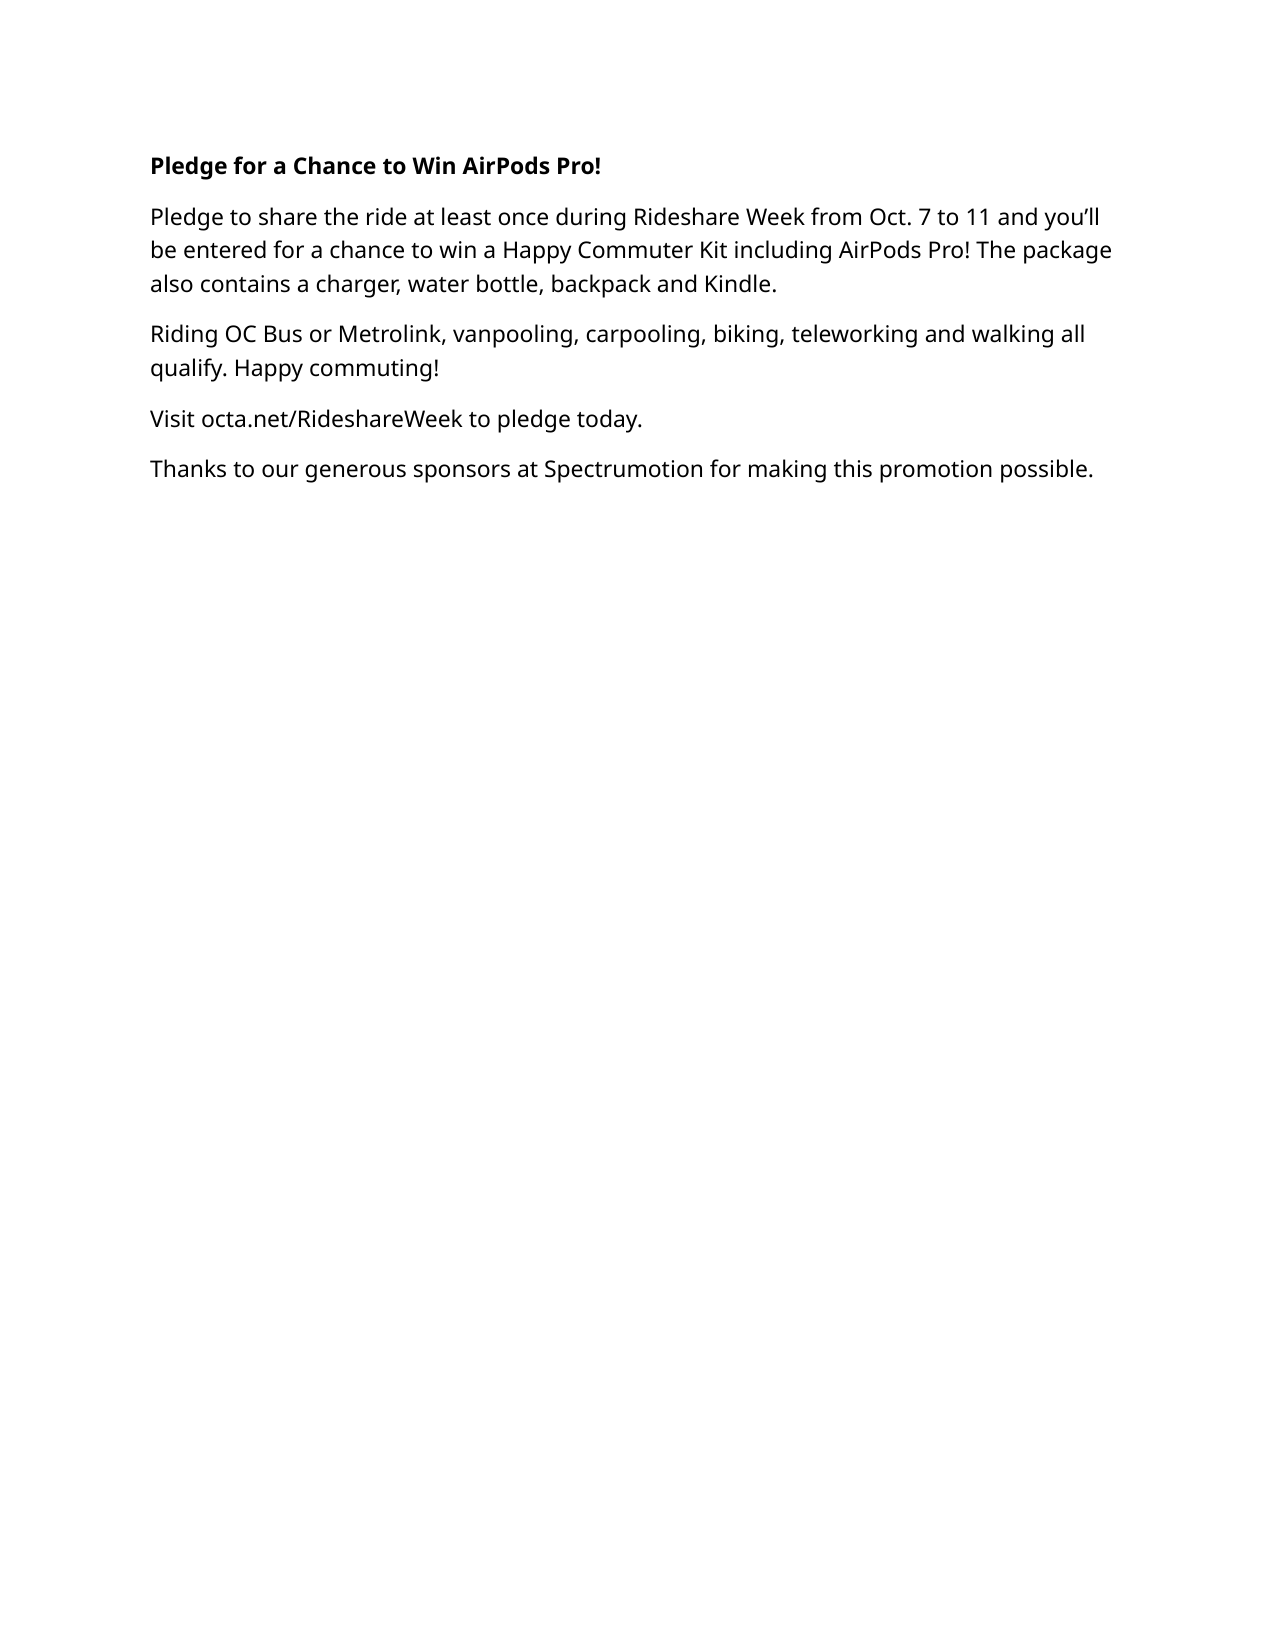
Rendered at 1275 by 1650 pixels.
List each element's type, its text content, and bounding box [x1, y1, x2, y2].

text Riding OC Bus or Metrolink, vanpooling, carpooling, biking, teleworking and walking all qualify. Happy commuting! [150, 318, 1125, 383]
text Pledge to share the ride at least once during Rideshare Week from Oct. 7 to 11 and you’ll be entered for a chance to win a Happy Commuter Kit including AirPods Pro! The package also contains a charger, water bottle, backpack and Kindle. [150, 200, 1125, 299]
text Thanks to our generous sponsors at Spectrumotion for making this promotion possible. [150, 453, 1125, 484]
text Visit octa.net/RideshareWeek to pledge today. [150, 402, 1125, 434]
text Pledge for a Chance to Win AirPods Pro! [150, 150, 1125, 181]
